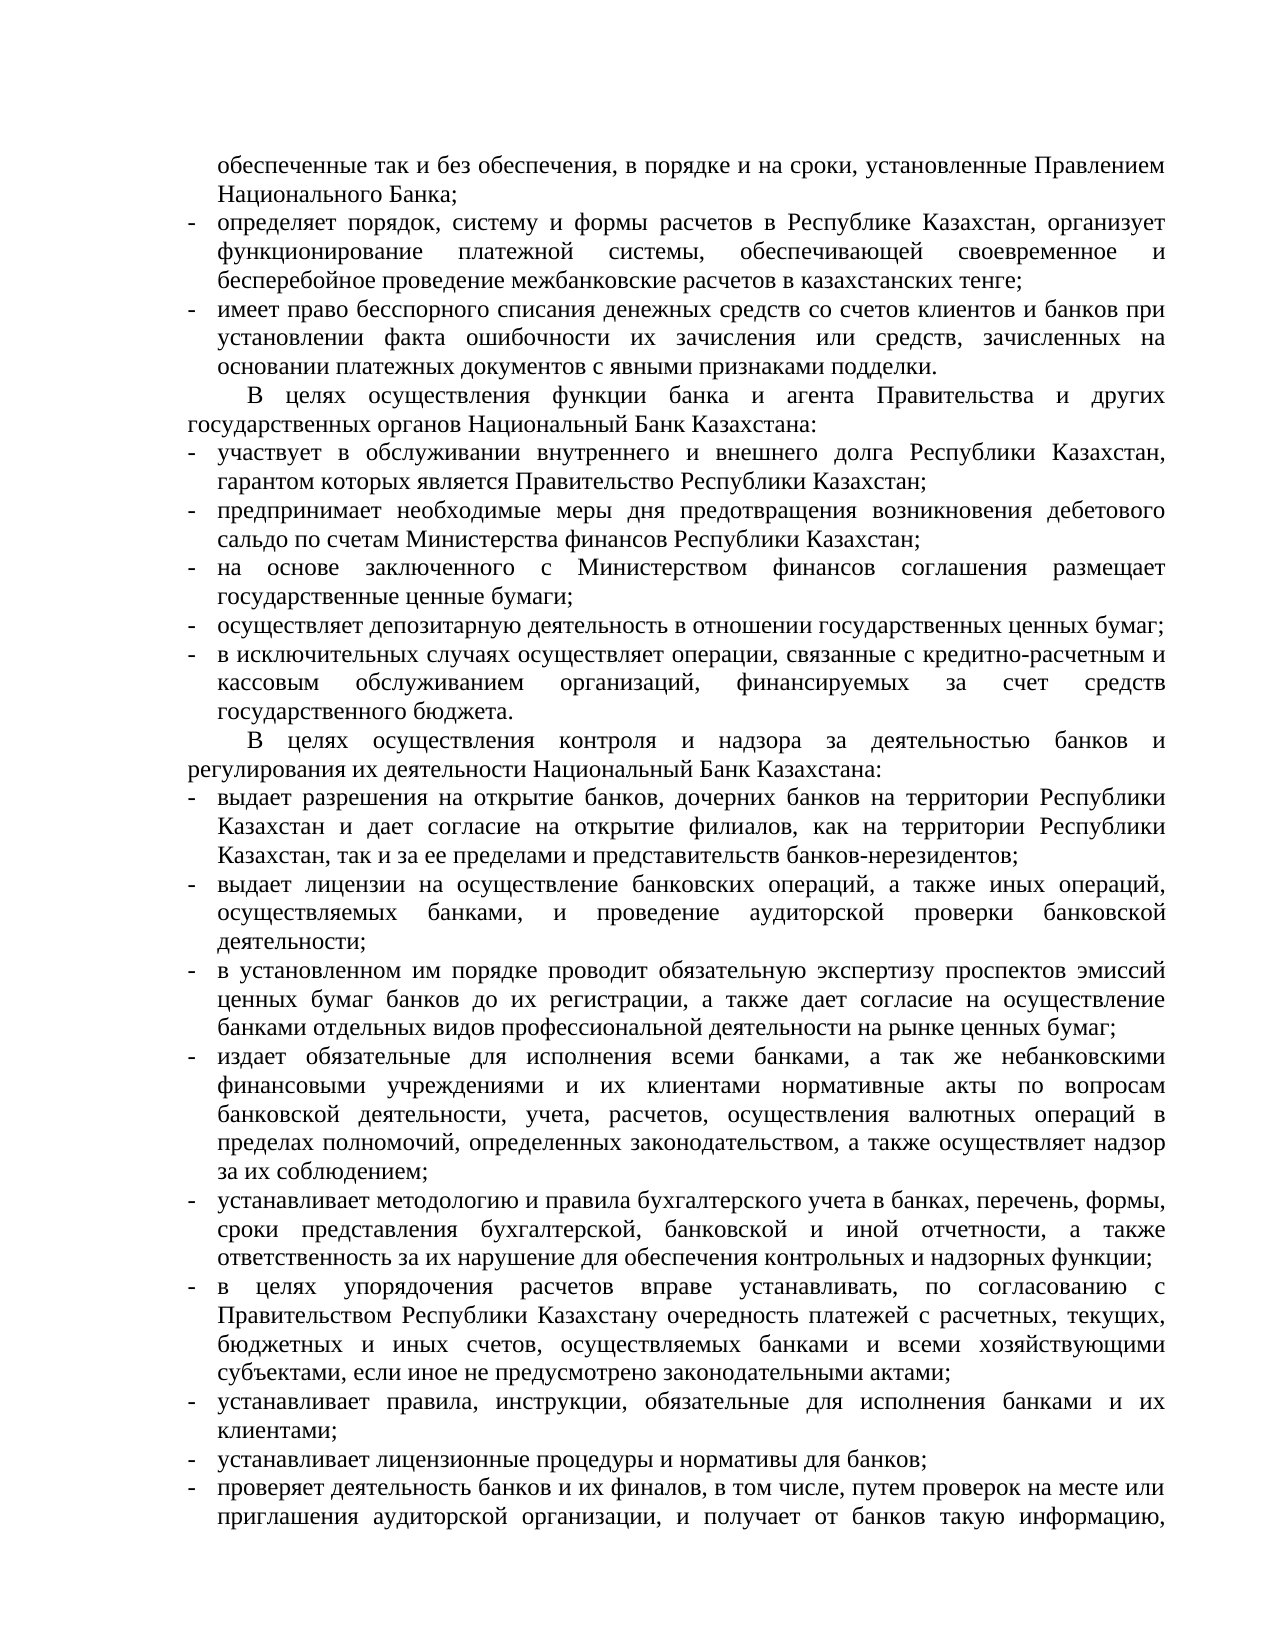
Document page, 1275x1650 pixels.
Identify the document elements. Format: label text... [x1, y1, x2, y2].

list издает обязательные для исполнения всеми банками, а так же небанковскими финансовыми учреждениями и их клиентами нормативные акты по вопросам банковской деятельности, учета, расчетов, осуществления валютных операций в пределах полномочий, определенных законодательством, а также осуществляет надзор за их соблюдением; [187, 1041, 1167, 1185]
list предпринимает необходимые меры дня предотвращения возникновения дебетового сальдо по счетам Министерства финансов Республики Казахстан; [187, 495, 1167, 552]
list осуществляет депозитарную деятельность в отношении государственных ценных бумаг; [187, 610, 1167, 639]
list устанавливает правила, инструкции, обязательные для исполнения банками и их клиентами; [187, 1386, 1167, 1444]
list устанавливает методологию и правила бухгалтерского учета в банках, перечень, формы, сроки представления бухгалтерской, банковской и иной отчетности, а также ответственность за их нарушение для обеспечения контрольных и надзорных функции; [187, 1185, 1167, 1271]
list имеет право бесспорного списания денежных средств со счетов клиентов и банков при установлении факта ошибочности их зачисления или средств, зачисленных на основании платежных документов с явными признаками подделки. [187, 294, 1167, 380]
list на основе заключенного с Министерством финансов соглашения размещает государственные ценные бумаги; [187, 552, 1167, 610]
list выдает разрешения на открытие банков, дочерних банков на территории Республики Казахстан и дает согласие на открытие филиалов, как на территории Республики Казахстан, так и за ее пределами и представительств банков-нерезидентов; [187, 782, 1167, 869]
text В целях осуществления контроля и надзора за деятельностью банков и регулирования их деятельности Национальный Банк Казахстана: [187, 725, 1167, 782]
list выдает лицензии на осуществление банковских операций, а также иных операций, осуществляемых банками, и проведение аудиторской проверки банковской деятельности; [187, 869, 1167, 955]
list в установленном им порядке проводит обязательную экспертизу проспектов эмиссий ценных бумаг банков до их регистрации, а также дает согласие на осуществление банками отдельных видов профессиональной деятельности на рынке ценных бумаг; [187, 955, 1167, 1041]
list устанавливает лицензионные процедуры и нормативы для банков; [187, 1444, 1167, 1472]
list участвует в обслуживании внутреннего и внешнего долга Республики Казахстан, гарантом которых является Правительство Республики Казахстан; [187, 437, 1167, 495]
list в целях упорядочения расчетов вправе устанавливать, по согласованию с Правительством Республики Казахстану очередность платежей с расчетных, текущих, бюджетных и иных счетов, осуществляемых банками и всеми хозяйствующими субъектами, если иное не предусмотрено законодательными актами; [187, 1271, 1167, 1386]
text В целях осуществления функции банка и агента Правительства и других государственных органов Национальный Банк Казахстана: [187, 380, 1167, 437]
list определяет порядок, систему и формы расчетов в Республике Казахстан, организует функционирование платежной системы, обеспечивающей своевременное и бесперебойное проведение межбанковские расчетов в казахстанских тенге; [187, 207, 1167, 294]
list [187, 1472, 1167, 1530]
list в исключительных случаях осуществляет операции, связанные с кредитно-расчетным и кассовым обслуживанием организаций, финансируемых за счет средств государственного бюджета. [187, 639, 1167, 725]
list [187, 150, 1167, 207]
